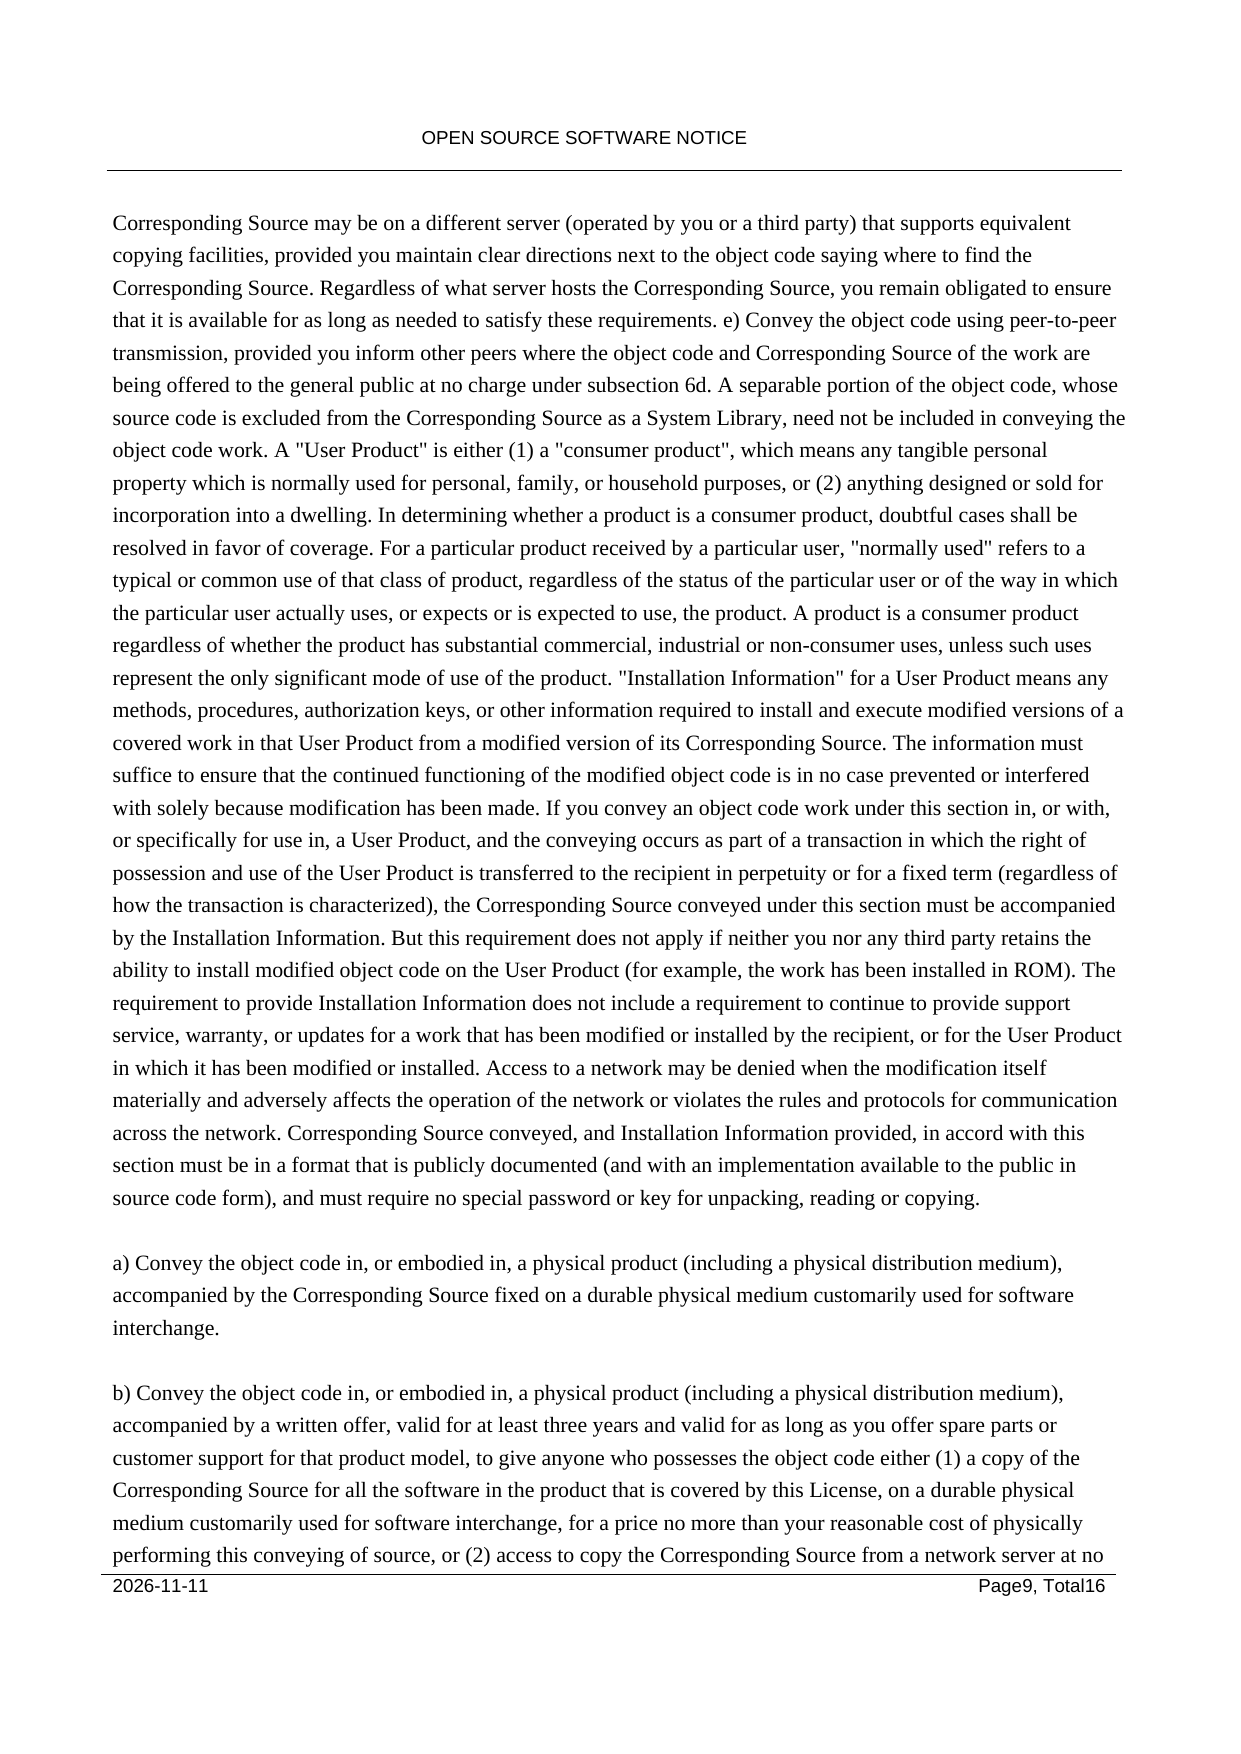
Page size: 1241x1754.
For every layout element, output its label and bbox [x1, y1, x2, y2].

text [112, 206, 1128, 1571]
